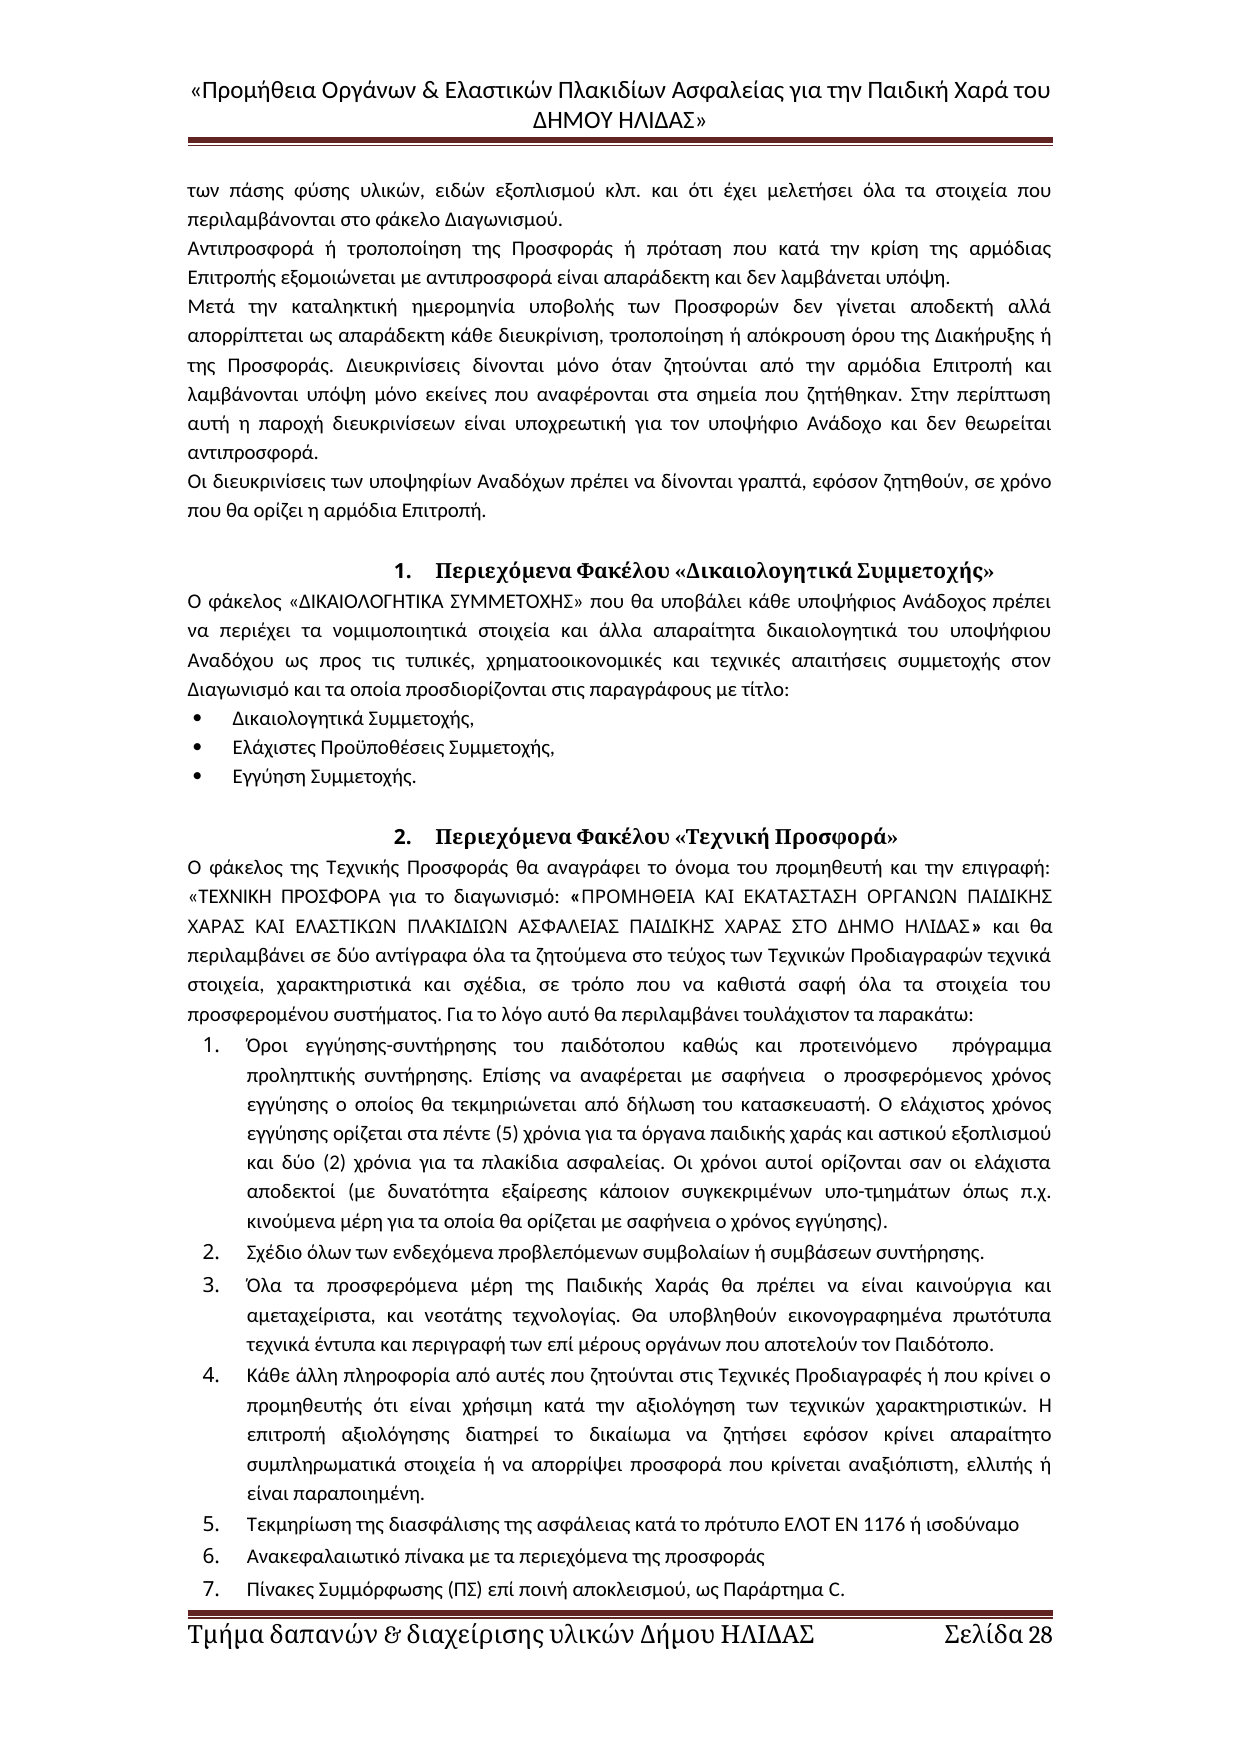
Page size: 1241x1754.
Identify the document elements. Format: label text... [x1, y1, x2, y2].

list Ανακεφαλαιωτικό πίνακα με τα περιεχόμενα της προσφοράς [202, 1542, 1053, 1570]
list Σχέδιο όλων των ενδεχόμενα προβλεπόμενων συμβολαίων ή συμβάσεων συντήρησης. [202, 1237, 1053, 1266]
list Τεκμηρίωση της διασφάλισης της ασφάλειας κατά το πρότυπο ΕΛΟΤ ΕΝ 1176 ή ισοδύναμο [202, 1509, 1053, 1537]
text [187, 177, 1053, 231]
list Δικαιολογητικά Συμμετοχής, [194, 705, 1053, 731]
text Μετά την καταληκτική ημερομηνία υποβολής των Προσφορών δεν γίνεται αποδεκτή αλλά απορρίπτεται ως απαράδεκτη κάθε διευκρίνιση, τροποποίηση ή απόκρουση όρου της Διακήρυξης ή της Προσφοράς. Διευκρινίσεις δίνονται μόνο όταν ζητούνται από την αρμόδια Επιτροπή και λαμβάνονται υπόψη μόνο εκείνες που αναφέρονται στα σημεία που ζητήθηκαν. Στην περίπτωση αυτή η παροχή διευκρινίσεων είναι υποχρεωτική για τον υποψήφιο Ανάδοχο και δεν θεωρείται αντιπροσφορά. [187, 293, 1053, 465]
text Ο φάκελος της Τεχνικής Προσφοράς θα αναγράφει το όνομα του προμηθευτή και την επιγραφή: «ΤΕΧΝΙΚΗ ΠΡΟΣΦΟΡΑ για το διαγωνισμό: «ΠΡΟΜΗΘΕΙΑ ΚΑΙ ΕΚΑΤΑΣΤΑΣΗ ΟΡΓΑΝΩΝ ΠΑΙΔΙΚΗΣ ΧΑΡΑΣ ΚΑΙ ΕΛΑΣΤΙΚΩΝ ΠΛΑΚΙΔΙΩΝ ΑΣΦΑΛΕΙΑΣ ΠΑΙΔΙΚΗΣ ΧΑΡΑΣ ΣΤΟ ΔΗΜΟ ΗΛΙΔΑΣ» και θα περιλαμβάνει σε δύο αντίγραφα όλα τα ζητούμενα στο τεύχος των Τεχνικών Προδιαγραφών τεχνικά στοιχεία, χαρακτηριστικά και σχέδια, σε τρόπο που να καθιστά σαφή όλα τα στοιχεία του προσφερομένου συστήματος. Για το λόγο αυτό θα περιλαμβάνει τουλάχιστον τα παρακάτω: [187, 854, 1053, 1026]
subtitle Περιεχόμενα Φακέλου «Δικαιολογητικά Συμμετοχής» [394, 556, 1053, 584]
list Εγγύηση Συμμετοχής. [194, 763, 1053, 789]
text Αντιπροσφορά ή τροποποίηση της Προσφοράς ή πρόταση που κατά την κρίση της αρμόδιας Επιτροπής εξομοιώνεται με αντιπροσφορά είναι απαράδεκτη και δεν λαμβάνεται υπόψη. [187, 235, 1053, 290]
list Όροι εγγύησης-συντήρησης του παιδότοπου καθώς και προτεινόμενο πρόγραμμα προληπτικής συντήρησης. Επίσης να αναφέρεται με σαφήνεια ο προσφερόμενος χρόνος εγγύησης ο οποίος θα τεκμηριώνεται από δήλωση του κατασκευαστή. Ο ελάχιστος χρόνος εγγύησης ορίζεται στα πέντε (5) χρόνια για τα όργανα παιδικής χαράς και αστικού εξοπλισμού και δύο (2) χρόνια για τα πλακίδια ασφαλείας. Οι χρόνοι αυτοί ορίζονται σαν οι ελάχιστα αποδεκτοί (με δυνατότητα εξαίρεσης κάποιον συγκεκριμένων υπο-τμημάτων όπως π.χ. κινούμενα μέρη για τα οποία θα ορίζεται με σαφήνεια ο χρόνος εγγύησης). [202, 1030, 1053, 1233]
subtitle Περιεχόμενα Φακέλου «Τεχνική Προσφορά» [394, 822, 1053, 850]
list Πίνακες Συμμόρφωσης (ΠΣ) επί ποινή αποκλεισμού, ως Παράρτημα C. [202, 1574, 1053, 1603]
list Κάθε άλλη πληροφορία από αυτές που ζητούνται στις Τεχνικές Προδιαγραφές ή που κρίνει ο προμηθευτής ότι είναι χρήσιμη κατά την αξιολόγηση των τεχνικών χαρακτηριστικών. Η επιτροπή αξιολόγησης διατηρεί το δικαίωμα να ζητήσει εφόσον κρίνει απαραίτητο συμπληρωματικά στοιχεία ή να απορρίψει προσφορά που κρίνεται αναξιόπιστη, ελλιπής ή είναι παραποιημένη. [202, 1360, 1053, 1505]
list Ελάχιστες Προϋποθέσεις Συμμετοχής, [194, 734, 1053, 760]
text Ο φάκελος «ΔΙΚΑΙΟΛΟΓΗΤΙΚΑ ΣΥΜΜΕΤΟΧΗΣ» που θα υποβάλει κάθε υποψήφιος Ανάδοχος πρέπει να περιέχει τα νομιμοποιητικά στοιχεία και άλλα απαραίτητα δικαιολογητικά του υποψήφιου Αναδόχου ως προς τις τυπικές, χρηματοοικονομικές και τεχνικές απαιτήσεις συμμετοχής στον Διαγωνισμό και τα οποία προσδιορίζονται στις παραγράφους με τίτλο: [187, 588, 1053, 701]
text Οι διευκρινίσεις των υποψηφίων Αναδόχων πρέπει να δίνονται γραπτά, εφόσον ζητηθούν, σε χρόνο που θα ορίζει η αρμόδια Επιτροπή. [187, 468, 1053, 523]
list Όλα τα προσφερόμενα μέρη της Παιδικής Χαράς θα πρέπει να είναι καινούργια και αμεταχείριστα, και νεοτάτης τεχνολογίας. Θα υποβληθούν εικονογραφημένα πρωτότυπα τεχνικά έντυπα και περιγραφή των επί μέρους οργάνων που αποτελούν τον Παιδότοπο. [202, 1270, 1053, 1356]
